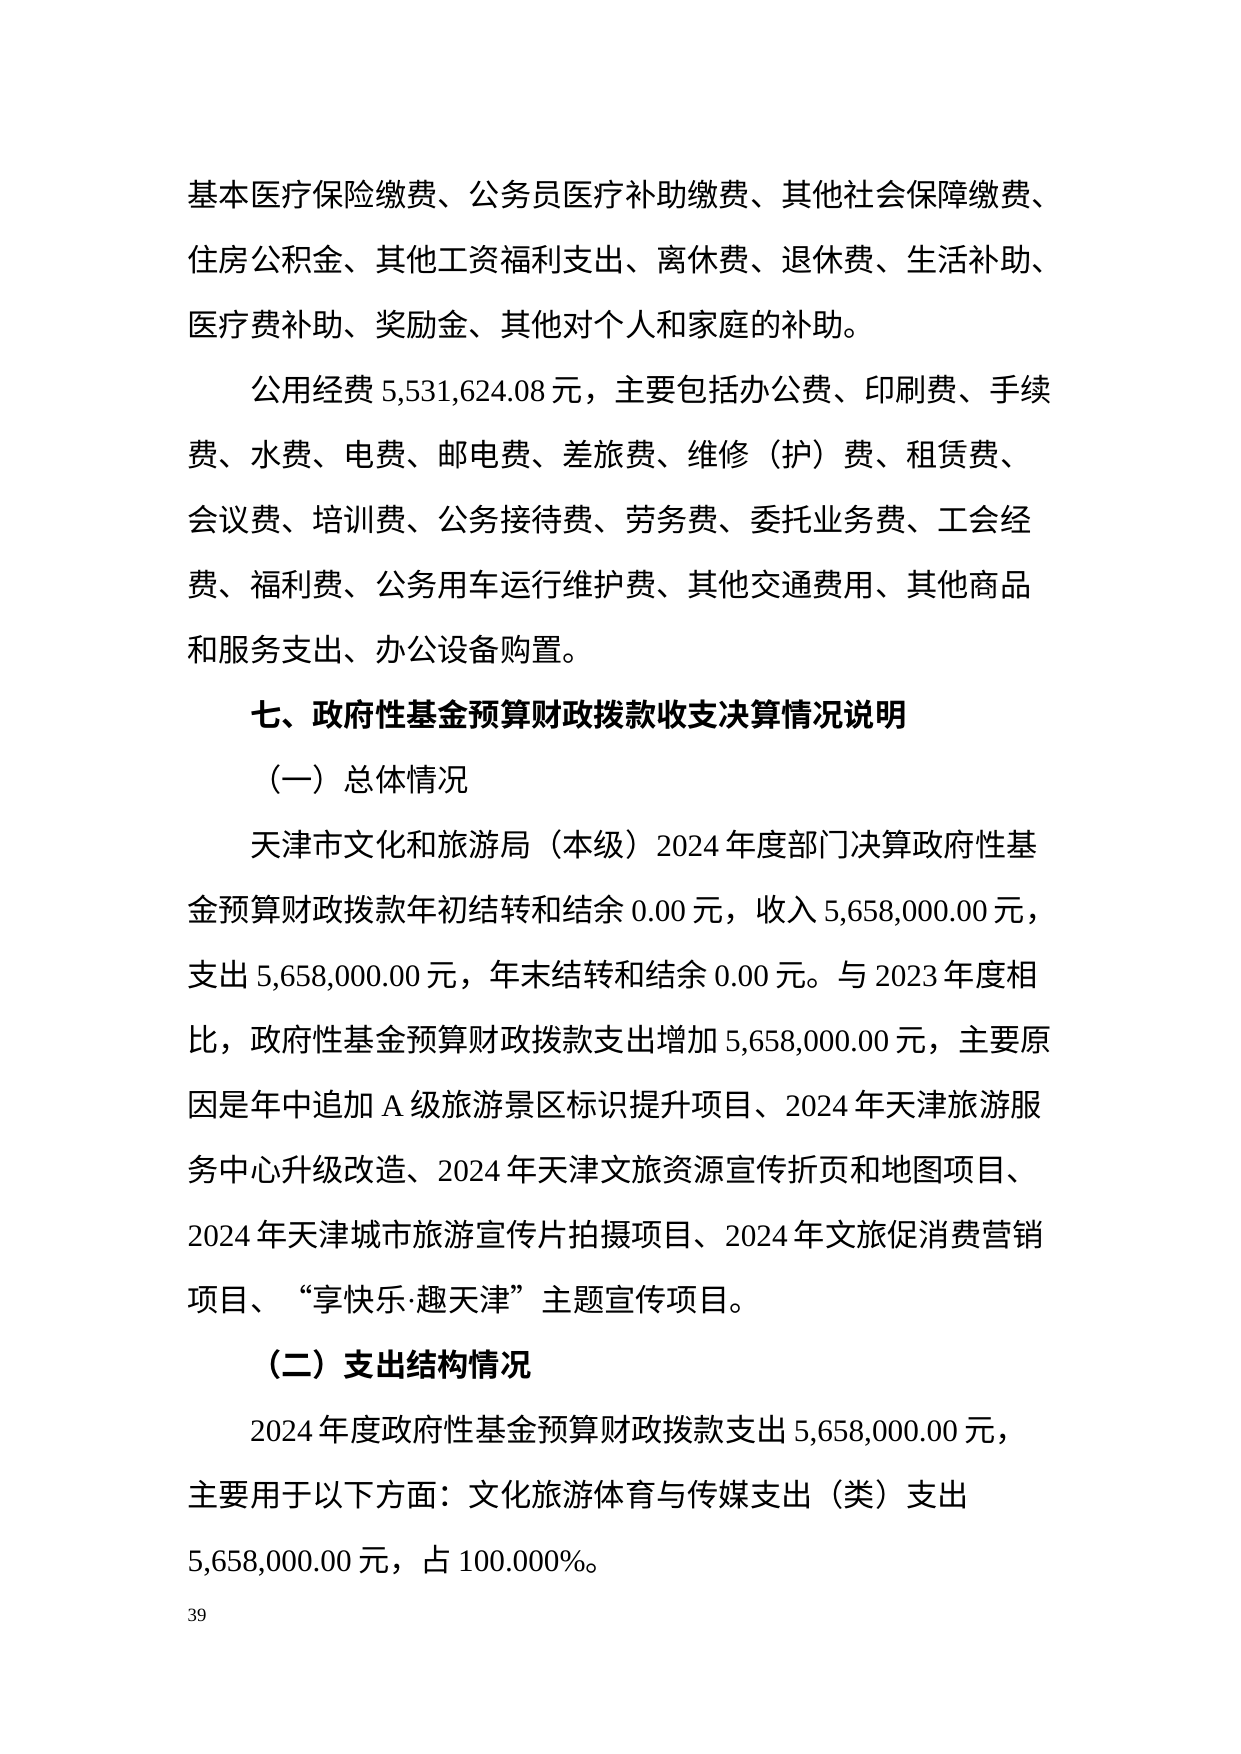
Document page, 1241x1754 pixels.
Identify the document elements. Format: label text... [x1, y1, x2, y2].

text 天津市文化和旅游局（本级）2024年度部门决算政府性基金预算财政拨款年初结转和结余0.00元，收入5,658,000.00元，支出5,658,000.00元，年末结转和结余0.00元。与2023年度相比，政府性基金预算财政拨款支出增加5,658,000.00元，主要原因是年中追加A级旅游景区标识提升项目、2024年天津旅游服务中心升级改造、2024年天津文旅资源宣传折页和地图项目、2024年天津城市旅游宣传片拍摄项目、2024年文旅促消费营销项目、“享快乐·趣天津”主题宣传项目。 [187, 810, 1053, 1330]
text 2024年度政府性基金预算财政拨款支出5,658,000.00元，主要用于以下方面：文化旅游体育与传媒支出（类）支出5,658,000.00元，占100.000%。 [187, 1395, 1053, 1590]
subtitle 七、政府性基金预算财政拨款收支决算情况说明 [187, 680, 1053, 745]
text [187, 160, 1053, 355]
text 公用经费5,531,624.08元，主要包括办公费、印刷费、手续费、水费、电费、邮电费、差旅费、维修（护）费、租赁费、会议费、培训费、公务接待费、劳务费、委托业务费、工会经费、福利费、公务用车运行维护费、其他交通费用、其他商品和服务支出、办公设备购置。 [187, 355, 1053, 680]
text （二）支出结构情况 [187, 1330, 1053, 1395]
text （一）总体情况 [187, 745, 1053, 810]
